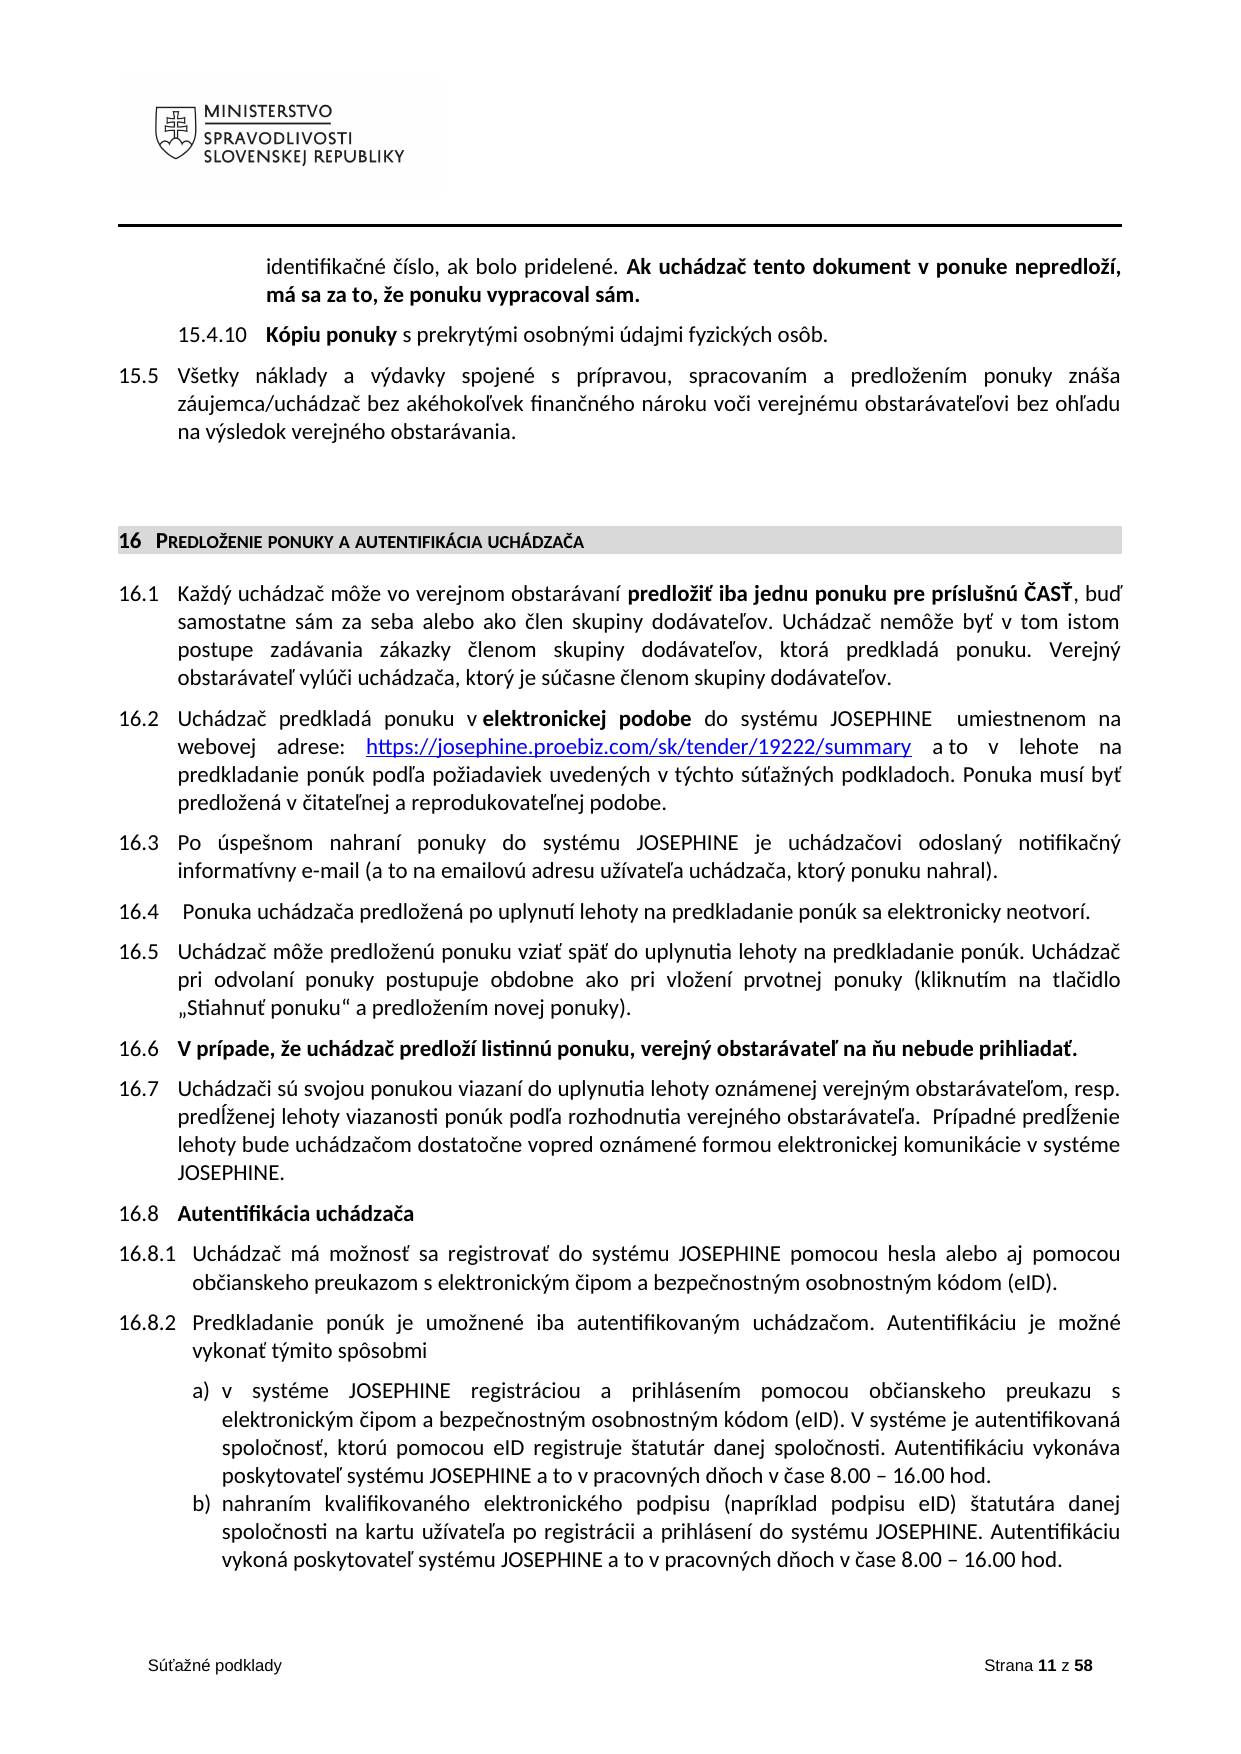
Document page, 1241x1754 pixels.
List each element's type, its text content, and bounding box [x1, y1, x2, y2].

list Uchádzač má možnosť sa registrovať do systému JOSEPHINE pomocou hesla alebo aj pomocou občianskeho preukazom s elektronickým čipom a bezpečnostným osobnostným kódom (eID). [118, 1239, 1122, 1296]
list V prípade, že uchádzač predloží listinnú ponuku, verejný obstarávateľ na ňu nebude prihliadať. [118, 1034, 1122, 1062]
list Uchádzač môže predloženú ponuku vziať späť do uplynutia lehoty na predkladanie ponúk. Uchádzač pri odvolaní ponuky postupuje obdobne ako pri vložení prvotnej ponuky (kliknutím na tlačidlo „Stiahnuť ponuku“ a predložením novej ponuky). [118, 937, 1122, 1021]
list Uchádzač predkladá ponuku v elektronickej podobe do systému JOSEPHINE umiestnenom na webovej adrese: https://josephine.proebiz.com/sk/tender/19222/summary a to v lehote na predkladanie ponúk podľa požiadaviek uvedených v týchto súťažných podkladoch. Ponuka musí byť predložená v čitateľnej a reprodukovateľnej podobe. [118, 704, 1122, 816]
list Po úspešnom nahraní ponuky do systému JOSEPHINE je uchádzačovi odoslaný notifikačný informatívny e-mail (a to na emailovú adresu užívateľa uchádzača, ktorý ponuku nahral). [118, 828, 1122, 884]
picture [118, 73, 443, 194]
list Každý uchádzač môže vo verejnom obstarávaní predložiť iba jednu ponuku pre príslušnú ČASŤ, buď samostatne sám za seba alebo ako člen skupiny dodávateľov. Uchádzač nemôže byť v tom istom postupe zadávania zákazky členom skupiny dodávateľov, ktorá predkladá ponuku. Verejný obstarávateľ vylúči uchádzača, ktorý je súčasne členom skupiny dodávateľov. [118, 579, 1122, 691]
list v systéme JOSEPHINE registráciou a prihlásením pomocou občianskeho preukazu s elektronickým čipom a bezpečnostným osobnostným kódom (eID). V systéme je autentifikovaná spoločnosť, ktorú pomocou eID registruje štatutár danej spoločnosti. Autentifikáciu vykonáva poskytovateľ systému JOSEPHINE a to v pracovných dňoch v čase 8.00 – 16.00 hod. [192, 1377, 1122, 1489]
list Autentifikácia uchádzača [118, 1199, 1122, 1227]
subtitle Predloženie ponuky a autentifikácia uchádzača [118, 526, 1122, 554]
list Predkladanie ponúk je umožnené iba autentifikovaným uchádzačom. Autentifikáciu je možné vykonať týmito spôsobmi [118, 1308, 1122, 1364]
text 15.4.10 Kópiu ponuky s prekrytými osobnými údajmi fyzických osôb. [177, 321, 1122, 348]
list Všetky náklady a výdavky spojené s prípravou, spracovaním a predložením ponuky znáša záujemca/uchádzač bez akéhokoľvek finančného nároku voči verejnému obstarávateľovi bez ohľadu na výsledok verejného obstarávania. [118, 361, 1122, 445]
list nahraním kvalifikovaného elektronického podpisu (napríklad podpisu eID) štatutára danej spoločnosti na kartu užívateľa po registrácii a prihlásení do systému JOSEPHINE. Autentifikáciu vykoná poskytovateľ systému JOSEPHINE a to v pracovných dňoch v čase 8.00 – 16.00 hod. [192, 1489, 1122, 1573]
list Ponuka uchádzača predložená po uplynutí lehoty na predkladanie ponúk sa elektronicky neotvorí. [118, 897, 1122, 925]
list Uchádzači sú svojou ponukou viazaní do uplynutia lehoty oznámenej verejným obstarávateľom, resp. predĺženej lehoty viazanosti ponúk podľa rozhodnutia verejného obstarávateľa. Prípadné predĺženie lehoty bude uchádzačom dostatočne vopred oznámené formou elektronickej komunikácie v systéme JOSEPHINE. [118, 1074, 1122, 1187]
